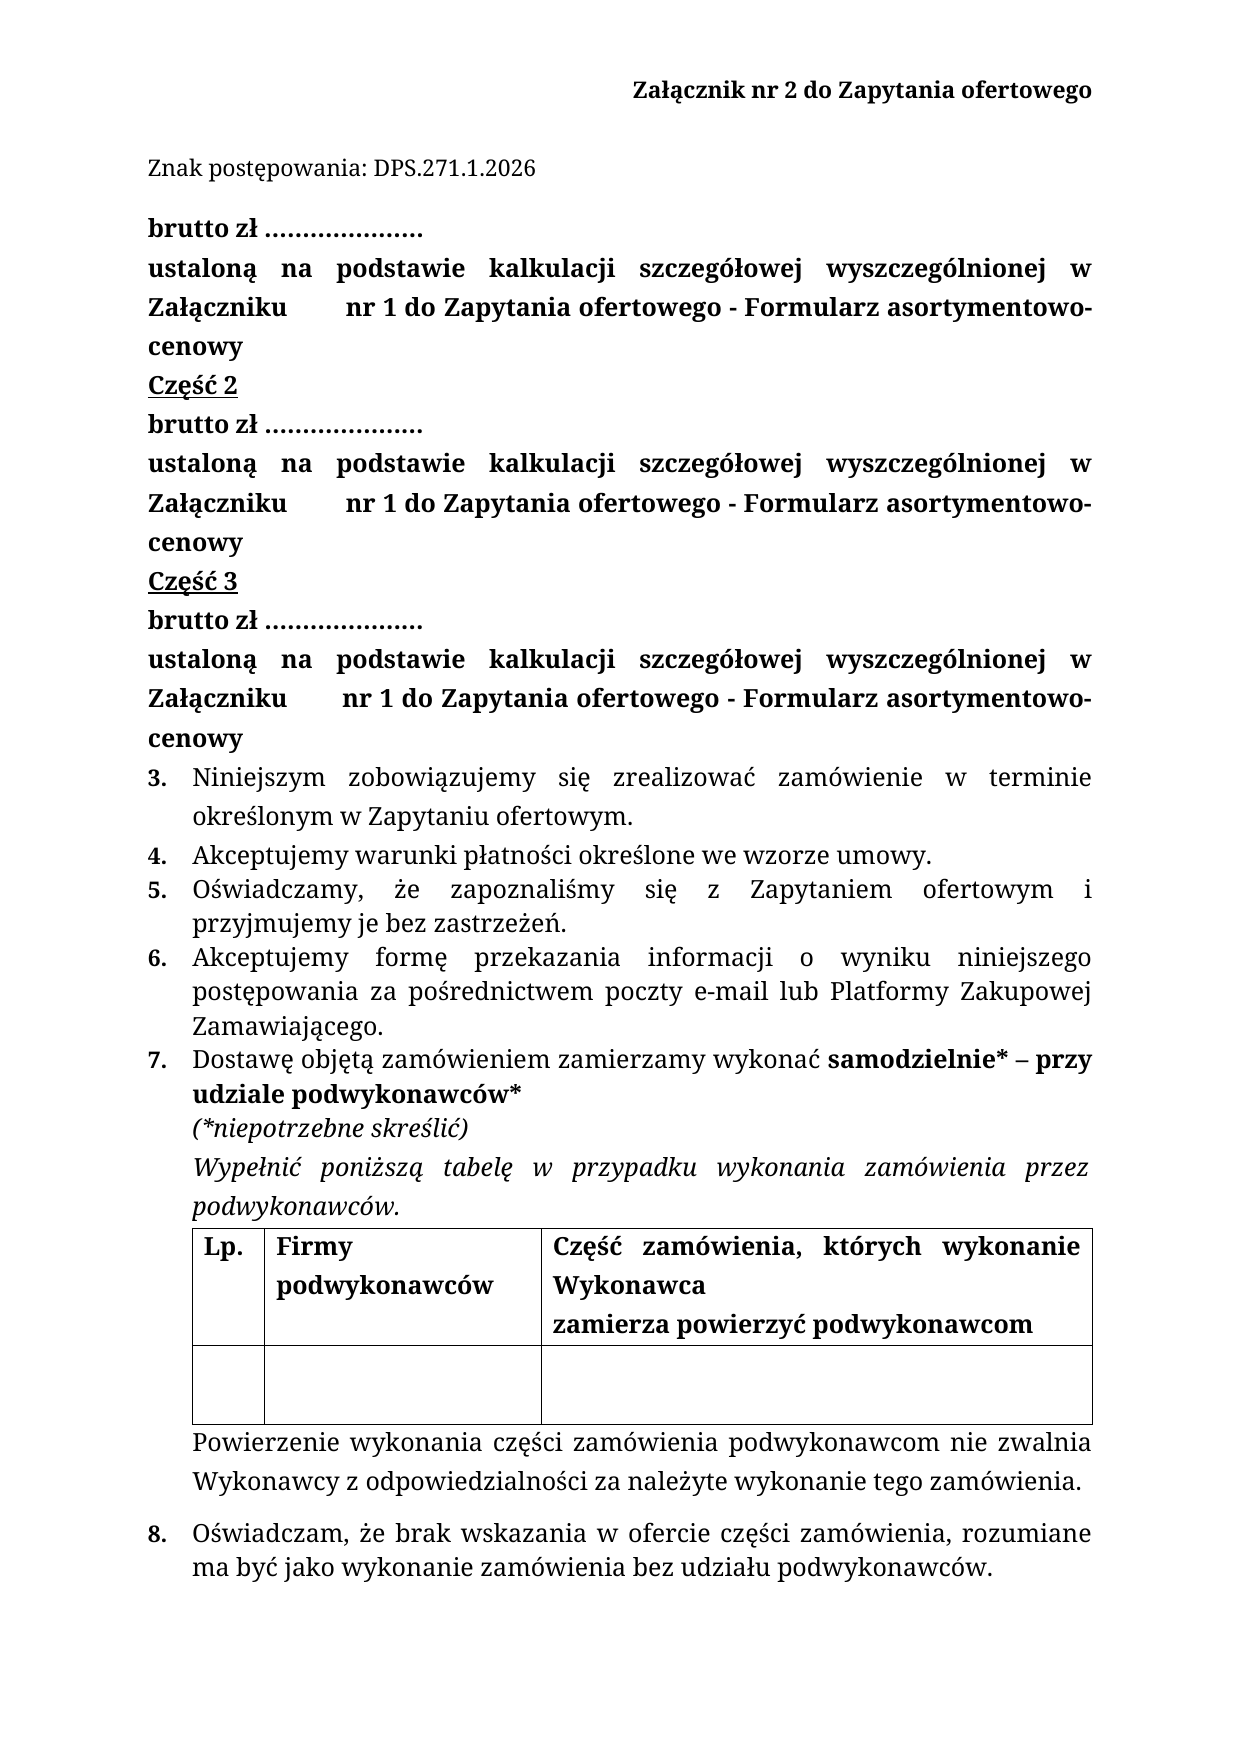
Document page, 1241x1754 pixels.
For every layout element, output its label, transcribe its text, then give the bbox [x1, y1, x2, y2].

list Akceptujemy formę przekazania informacji o wyniku niniejszego postępowania za pośrednictwem poczty e-mail lub Platformy Zakupowej Zamawiającego. [148, 940, 1093, 1042]
text brutto zł ………………… [148, 603, 1093, 637]
text Powierzenie wykonania części zamówienia podwykonawcom nie zwalnia Wykonawcy z odpowiedzialności za należyte wykonanie tego zamówienia. [192, 1425, 1093, 1498]
table_cell [542, 1346, 1092, 1424]
list Dostawę objętą zamówieniem zamierzamy wykonać samodzielnie* – przy udziale podwykonawców* [148, 1042, 1093, 1110]
text ustaloną na podstawie kalkulacji szczegółowej wyszczególnionej w Załączniku nr 1 do Zapytania ofertowego - Formularz asortymentowo-cenowy [148, 250, 1093, 363]
list Akceptujemy warunki płatności określone we wzorze umowy. [148, 838, 1093, 872]
list Oświadczamy, że zapoznaliśmy się z Zapytaniem ofertowym i przyjmujemy je bez zastrzeżeń. [148, 872, 1093, 940]
text Część 3 [148, 564, 1093, 598]
text (*niepotrzebne skreślić) [192, 1110, 1093, 1144]
text Wypełnić poniższą tabelę w przypadku wykonania zamówienia przez podwykonawców. [192, 1149, 1093, 1223]
text brutto zł ………………… [148, 211, 1093, 245]
list Niniejszym zobowiązujemy się zrealizować zamówienie w terminie określonym w Zapytaniu ofertowym. [148, 759, 1093, 833]
table_header Firmy podwykonawców [265, 1229, 541, 1345]
text ustaloną na podstawie kalkulacji szczegółowej wyszczególnionej w Załączniku nr 1 do Zapytania ofertowego - Formularz asortymentowo-cenowy [148, 446, 1093, 558]
text ustaloną na podstawie kalkulacji szczegółowej wyszczególnionej w Załączniku nr 1 do Zapytania ofertowego - Formularz asortymentowo-cenowy [148, 642, 1093, 754]
text brutto zł ………………… [148, 407, 1093, 441]
list Oświadczam, że brak wskazania w ofercie części zamówienia, rozumiane ma być jako wykonanie zamówienia bez udziału podwykonawców. [148, 1516, 1093, 1584]
table_header Część zamówienia, których wykonanie Wykonawca zamierza powierzyć podwykonawcom [542, 1229, 1092, 1345]
table_cell [193, 1346, 264, 1424]
text Część 2 [148, 368, 1093, 402]
table_header Lp. [193, 1229, 264, 1345]
table_cell [265, 1346, 541, 1424]
